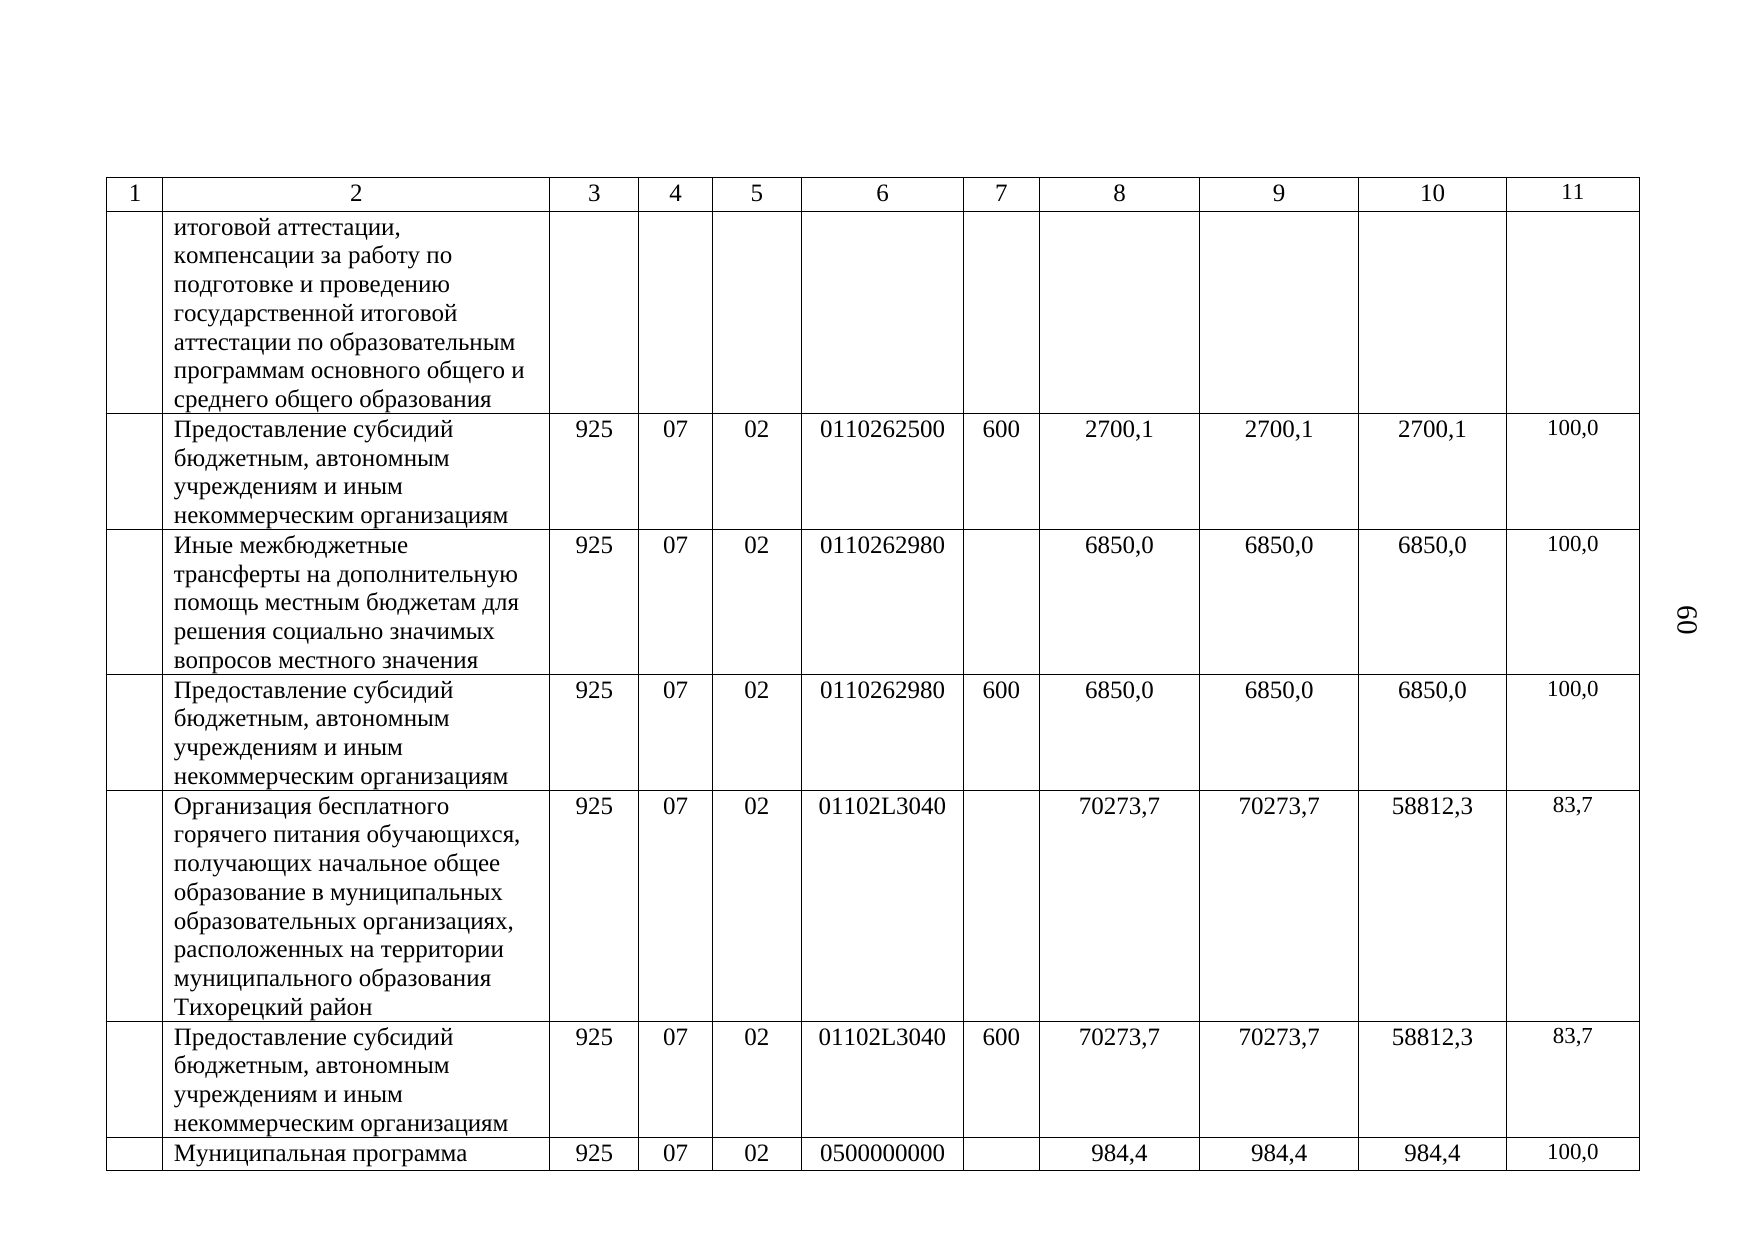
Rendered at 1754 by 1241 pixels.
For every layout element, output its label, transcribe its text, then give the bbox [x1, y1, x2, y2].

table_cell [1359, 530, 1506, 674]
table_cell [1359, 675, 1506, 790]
table_header 1 [107, 178, 162, 211]
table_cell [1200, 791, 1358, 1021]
table_header 8 [1040, 178, 1199, 211]
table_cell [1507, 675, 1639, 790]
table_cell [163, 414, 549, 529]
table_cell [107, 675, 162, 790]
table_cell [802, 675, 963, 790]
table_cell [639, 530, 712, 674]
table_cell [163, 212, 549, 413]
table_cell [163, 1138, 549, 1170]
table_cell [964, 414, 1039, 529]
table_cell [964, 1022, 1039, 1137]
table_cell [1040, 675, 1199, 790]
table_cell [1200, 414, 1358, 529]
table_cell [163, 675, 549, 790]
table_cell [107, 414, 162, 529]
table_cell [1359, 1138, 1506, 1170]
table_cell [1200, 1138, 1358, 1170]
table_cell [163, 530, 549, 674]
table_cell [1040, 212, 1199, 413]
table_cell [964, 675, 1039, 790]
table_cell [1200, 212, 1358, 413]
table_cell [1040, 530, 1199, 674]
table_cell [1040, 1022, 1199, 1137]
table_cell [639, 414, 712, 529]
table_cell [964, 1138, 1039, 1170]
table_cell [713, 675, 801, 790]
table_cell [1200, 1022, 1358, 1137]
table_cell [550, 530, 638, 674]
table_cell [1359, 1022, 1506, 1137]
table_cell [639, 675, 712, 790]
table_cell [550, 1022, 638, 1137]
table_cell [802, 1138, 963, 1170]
table_header 5 [713, 178, 801, 211]
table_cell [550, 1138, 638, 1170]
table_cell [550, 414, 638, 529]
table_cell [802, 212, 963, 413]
table_header 7 [964, 178, 1039, 211]
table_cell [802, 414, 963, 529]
table_header 9 [1200, 178, 1358, 211]
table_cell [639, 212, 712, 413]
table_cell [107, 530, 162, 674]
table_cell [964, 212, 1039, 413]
table_header 11 [1507, 178, 1639, 211]
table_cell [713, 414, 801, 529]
table_header 2 [163, 178, 549, 211]
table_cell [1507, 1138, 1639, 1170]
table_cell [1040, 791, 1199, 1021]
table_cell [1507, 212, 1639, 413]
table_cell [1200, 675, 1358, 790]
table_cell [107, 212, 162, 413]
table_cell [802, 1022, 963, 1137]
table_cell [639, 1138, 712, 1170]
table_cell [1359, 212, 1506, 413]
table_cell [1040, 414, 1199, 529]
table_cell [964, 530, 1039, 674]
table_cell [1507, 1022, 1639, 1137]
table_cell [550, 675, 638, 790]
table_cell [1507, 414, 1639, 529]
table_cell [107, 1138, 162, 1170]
table_header 10 [1359, 178, 1506, 211]
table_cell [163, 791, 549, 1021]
table_header 4 [639, 178, 712, 211]
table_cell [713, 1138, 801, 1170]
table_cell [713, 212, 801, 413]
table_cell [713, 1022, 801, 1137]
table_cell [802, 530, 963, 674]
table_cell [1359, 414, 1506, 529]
table_header 6 [802, 178, 963, 211]
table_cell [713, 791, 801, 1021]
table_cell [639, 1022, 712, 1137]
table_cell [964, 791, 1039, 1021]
table_header 3 [550, 178, 638, 211]
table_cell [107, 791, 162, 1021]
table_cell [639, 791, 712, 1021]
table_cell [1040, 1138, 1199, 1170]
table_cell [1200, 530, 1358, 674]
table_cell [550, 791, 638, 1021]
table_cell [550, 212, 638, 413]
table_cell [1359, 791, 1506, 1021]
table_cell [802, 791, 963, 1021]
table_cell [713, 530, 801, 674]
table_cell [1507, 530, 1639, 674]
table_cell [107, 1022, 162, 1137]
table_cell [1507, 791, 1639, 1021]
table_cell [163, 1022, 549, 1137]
